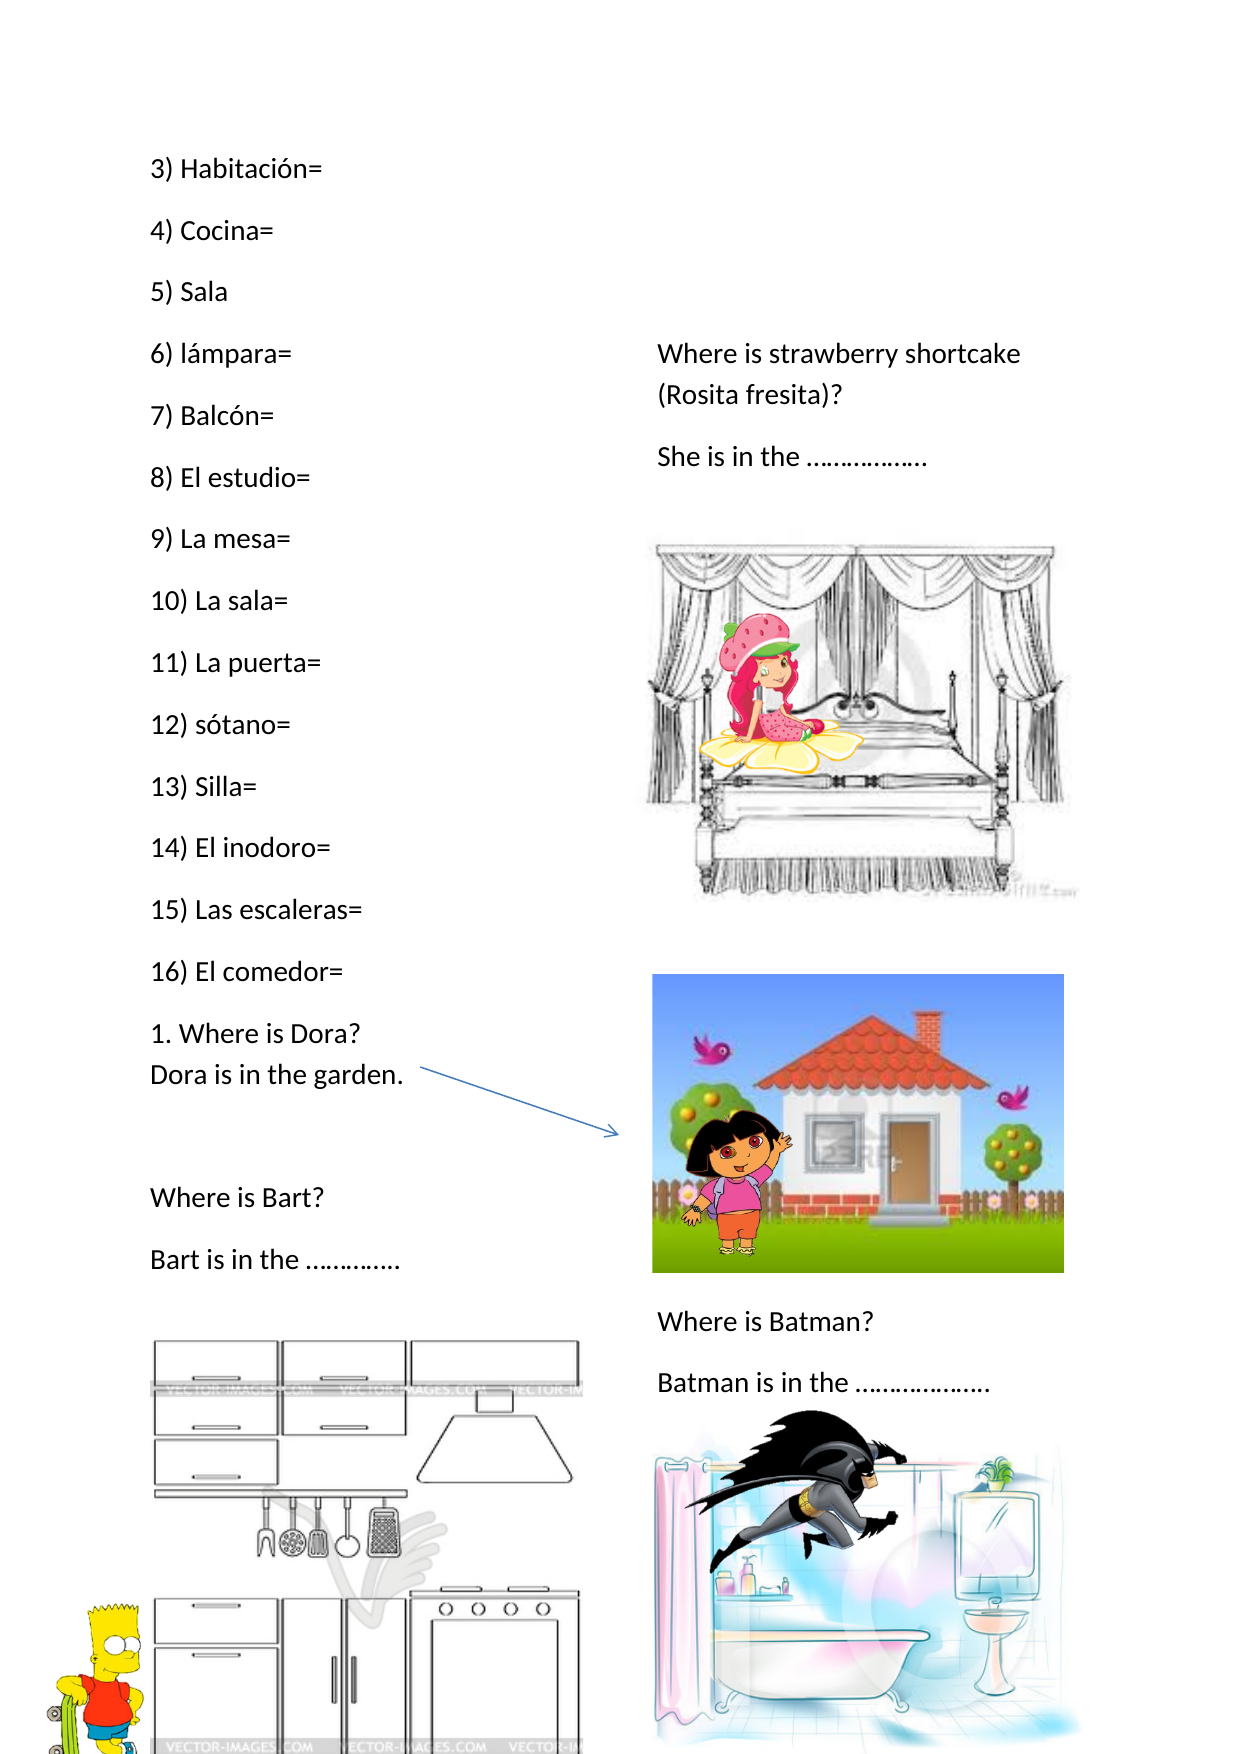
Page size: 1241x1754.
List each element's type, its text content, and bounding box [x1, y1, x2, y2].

text Where is Bart? [150, 1179, 583, 1215]
text 9) La mesa= [150, 521, 583, 556]
text 4) Cocina= [150, 212, 583, 247]
text 15) Las escaleras= [150, 891, 583, 927]
text 11) La puerta= [150, 644, 583, 680]
picture [1, 1336, 584, 1754]
text 6) lámpara= [150, 335, 583, 371]
text Batman is in the ……………….. [657, 1364, 1090, 1564]
picture [631, 467, 1080, 902]
text Where is Batman? [657, 1303, 1090, 1338]
text 8) El estudio= [150, 459, 583, 494]
text 14) El inodoro= [150, 829, 583, 865]
text 10) La sala= [150, 582, 583, 618]
text She is in the ……………… [657, 438, 1090, 474]
text 7) Balcón= [150, 397, 583, 433]
text Where is strawberry shortcake (Rosita fresita)? [657, 335, 1090, 412]
text 16) El comedor= [150, 953, 583, 989]
text Bart is in the ………….. [150, 1241, 583, 1277]
picture [652, 974, 1064, 1273]
text 5) Sala [150, 273, 583, 309]
text 3) Habitación= [150, 150, 583, 186]
text 13) Silla= [150, 768, 583, 803]
text 12) sótano= [150, 706, 583, 742]
text 1. Where is Dora? Dora is in the garden. [150, 1015, 583, 1091]
picture [652, 1375, 1086, 1754]
